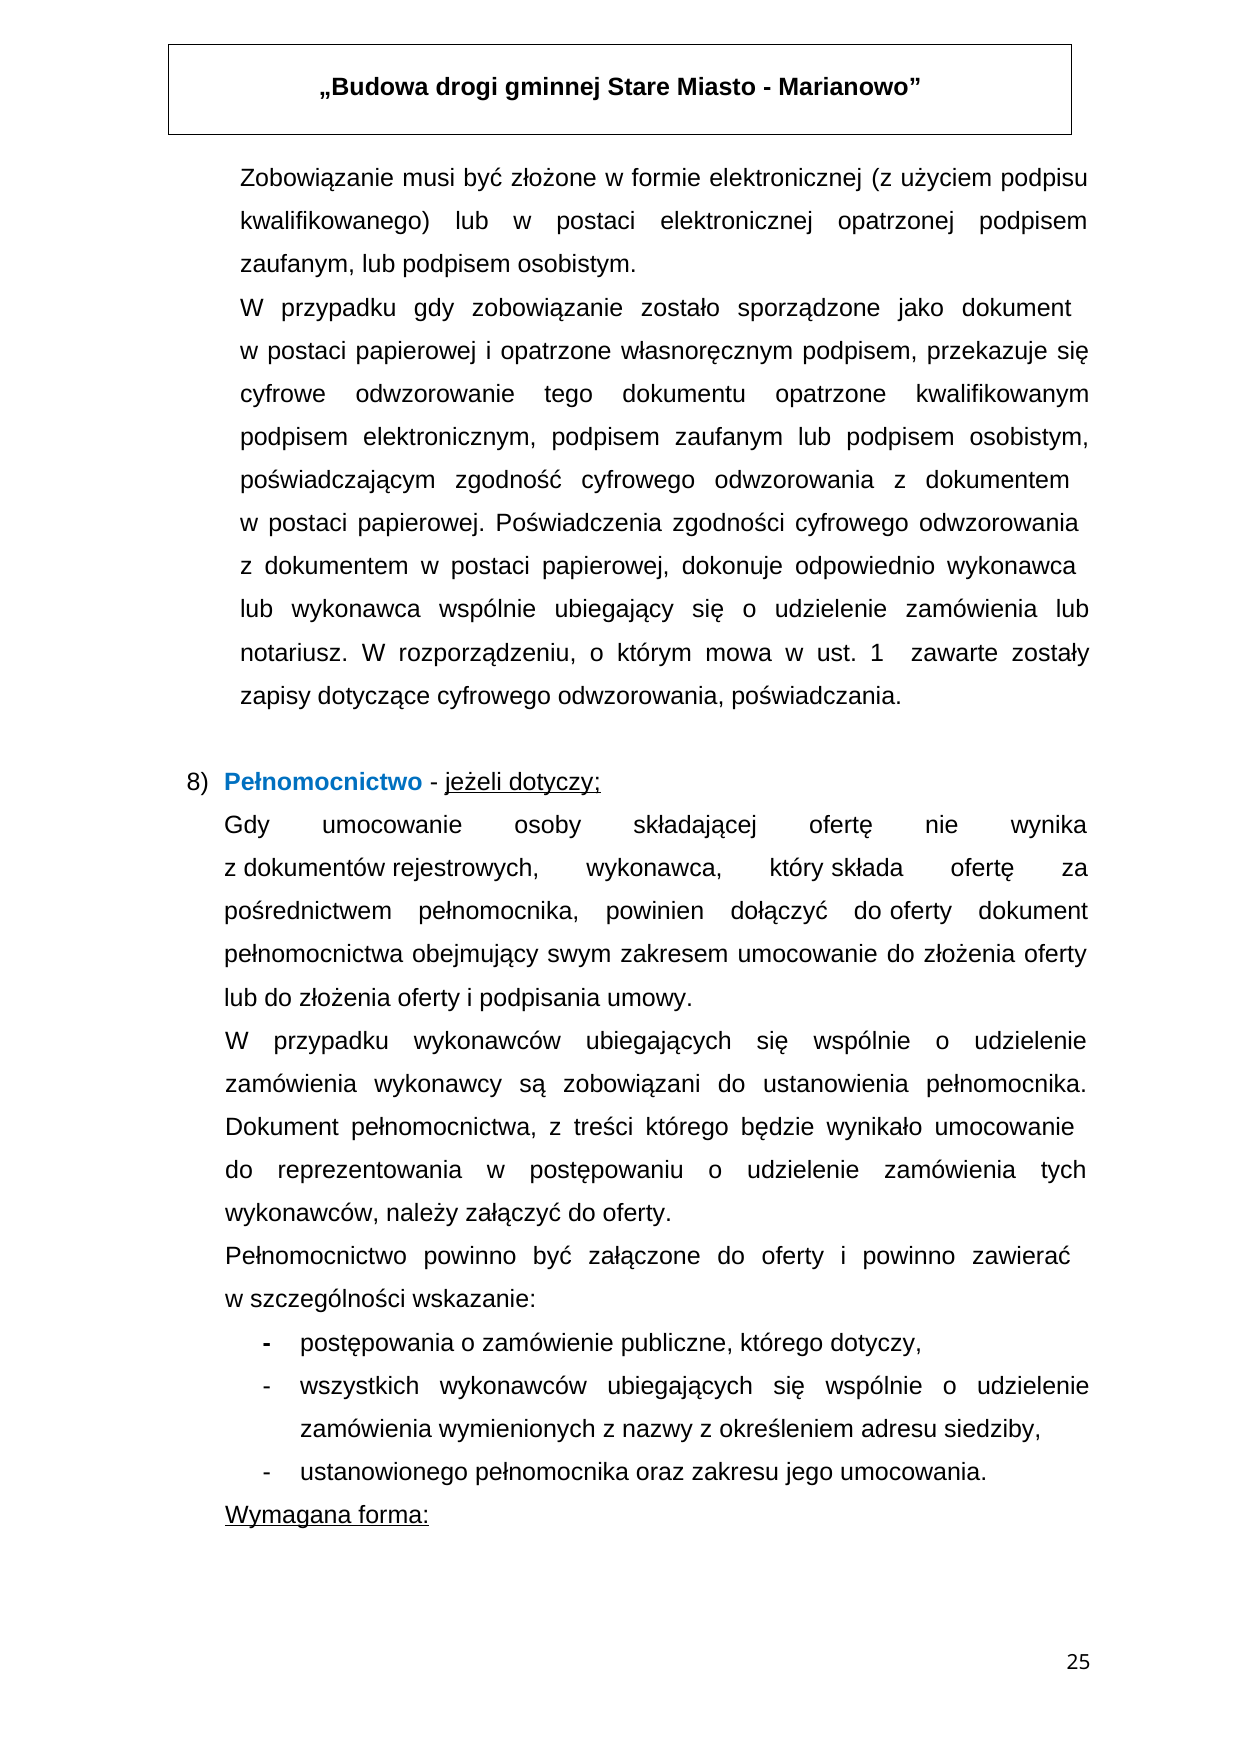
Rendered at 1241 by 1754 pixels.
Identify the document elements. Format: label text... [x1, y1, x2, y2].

text Gdy umocowanie osoby składającej ofertę nie wynika z dokumentów rejestrowych, wykonawca, który składa ofertę za pośrednictwem pełnomocnika, powinien dołączyć do oferty dokument pełnomocnictwa obejmujący swym zakresem umocowanie do złożenia oferty lub do złożenia oferty i podpisania umowy. [224, 810, 1088, 1011]
text Pełnomocnictwo powinno być załączone do oferty i powinno zawierać w szczególności wskazanie: [225, 1241, 1088, 1313]
list ustanowionego pełnomocnika oraz zakresu jego umocowania. [262, 1457, 1090, 1486]
list wszystkich wykonawców ubiegających się wspólnie o udzielenie zamówienia wymienionych z nazwy z określeniem adresu siedziby, [262, 1371, 1090, 1442]
text W przypadku gdy zobowiązanie zostało sporządzone jako dokument w postaci papierowej i opatrzone własnoręcznym podpisem, przekazuje się cyfrowe odwzorowanie tego dokumentu opatrzone kwalifikowanym podpisem elektronicznym, podpisem zaufanym lub podpisem osobistym, poświadczającym zgodność cyfrowego odwzorowania z dokumentem w postaci papierowej. Poświadczenia zgodności cyfrowego odwzorowania z dokumentem w postaci papierowej, dokonuje odpowiednio wykonawca lub wykonawca wspólnie ubiegający się o udzielenie zamówienia lub notariusz. W rozporządzeniu, o którym mowa w ust. 1 zawarte zostały zapisy dotyczące cyfrowego odwzorowania, poświadczania. [240, 292, 1090, 709]
list Pełnomocnictwo - jeżeli dotyczy; [186, 767, 1088, 796]
text Zobowiązanie musi być złożone w formie elektronicznej (z użyciem podpisu kwalifikowanego) lub w postaci elektronicznej opatrzonej podpisem zaufanym, lub podpisem osobistym. [240, 163, 1088, 278]
text Wymagana forma: [225, 1500, 1088, 1529]
list postępowania o zamówienie publiczne, którego dotyczy, [262, 1327, 1090, 1356]
text W przypadku wykonawców ubiegających się wspólnie o udzielenie zamówienia wykonawcy są zobowiązani do ustanowienia pełnomocnika. Dokument pełnomocnictwa, z treści którego będzie wynikało umocowanie do reprezentowania w postępowaniu o udzielenie zamówienia tych wykonawców, należy załączyć do oferty. [225, 1026, 1088, 1227]
